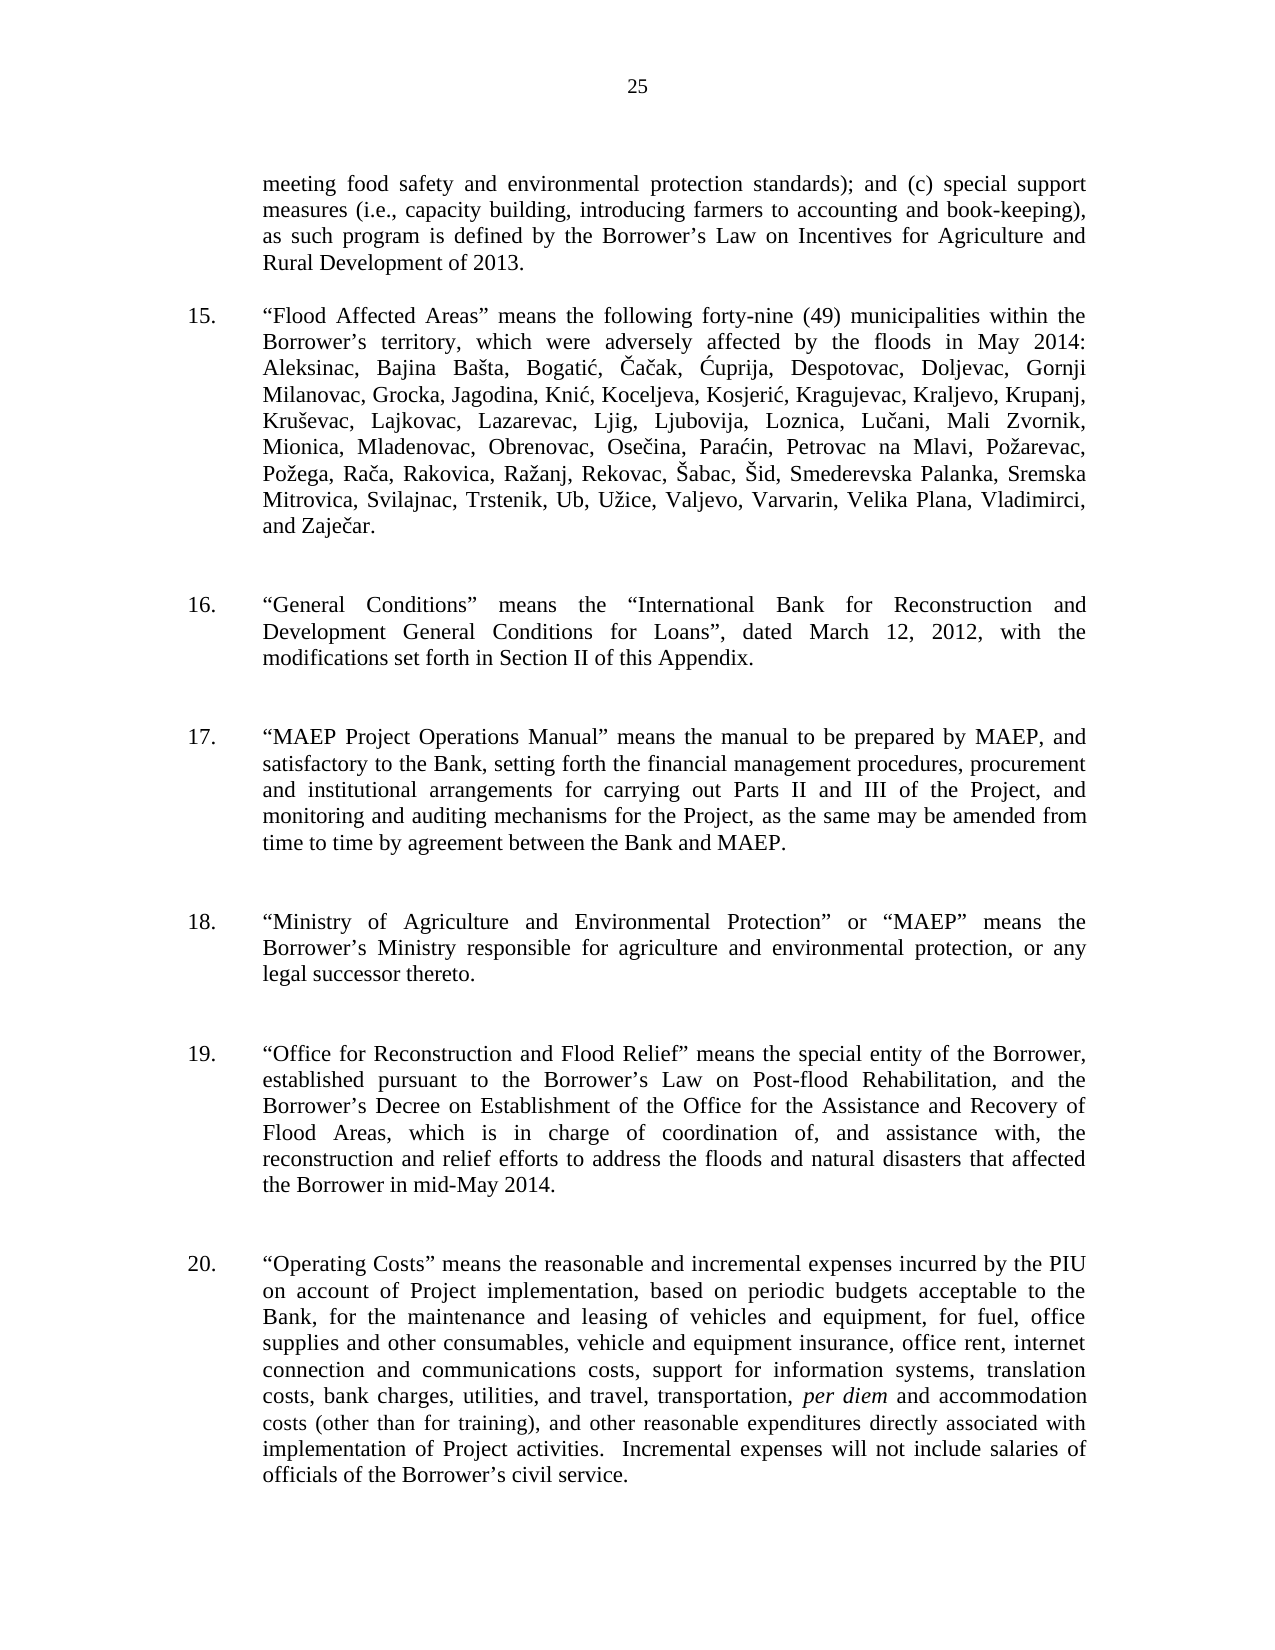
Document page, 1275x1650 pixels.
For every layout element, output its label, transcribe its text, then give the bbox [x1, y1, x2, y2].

list “Office for Reconstruction and Flood Relief” means the special entity of the Borrower, established pursuant to the Borrower’s Law on Post-flood Rehabilitation, and the Borrower’s Decree on Establishment of the Office for the Assistance and Recovery of Flood Areas, which is in charge of coordination of, and assistance with, the reconstruction and relief efforts to address the floods and natural disasters that affected the Borrower in mid-May 2014. [187, 1039, 1087, 1198]
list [187, 170, 1087, 275]
list “Ministry of Agriculture and Environmental Protection” or “MAEP” means the Borrower’s Ministry responsible for agriculture and environmental protection, or any legal successor thereto. [187, 908, 1087, 987]
list “MAEP Project Operations Manual” means the manual to be prepared by MAEP, and satisfactory to the Bank, setting forth the financial management procedures, procurement and institutional arrangements for carrying out Parts II and III of the Project, and monitoring and auditing mechanisms for the Project, as the same may be amended from time to time by agreement between the Bank and MAEP. [187, 723, 1087, 855]
list “General Conditions” means the “International Bank for Reconstruction and Development General Conditions for Loans”, dated March 12, 2012, with the modifications set forth in Section II of this Appendix. [187, 592, 1087, 671]
list “Flood Affected Areas” means the following forty-nine (49) municipalities within the Borrower’s territory, which were adversely affected by the floods in May 2014: Aleksinac, Bajina Bašta, Bogatić, Čačak, Ćuprija, Despotovac, Doljevac, Gornji Milanovac, Grocka, Jagodina, Knić, Koceljeva, Kosjerić, Kragujevac, Kraljevo, Krupanj, Kruševac, Lajkovac, Lazarevac, Ljig, Ljubovija, Loznica, Lučani, Mali Zvornik, Mionica, Mladenovac, Obrenovac, Osečina, Paraćin, Petrovac na Mlavi, Požarevac, Požega, Rača, Rakovica, Ražanj, Rekovac, Šabac, Šid, Smederevska Palanka, Sremska Mitrovica, Svilajnac, Trstenik, Ub, Užice, Valjevo, Varvarin, Velika Plana, Vladimirci, and Zaječar. [187, 302, 1087, 539]
list “Operating Costs” means the reasonable and incremental expenses incurred by the PIU on account of Project implementation, based on periodic budgets acceptable to the Bank, for the maintenance and leasing of vehicles and equipment, for fuel, office supplies and other consumables, vehicle and equipment insurance, office rent, internet connection and communications costs, support for information systems, translation costs, bank charges, utilities, and travel, transportation, per diem and accommodation costs (other than for training), and other reasonable expenditures directly associated with implementation of Project activities. Incremental expenses will not include salaries of officials of the Borrower’s civil service. [187, 1250, 1087, 1488]
